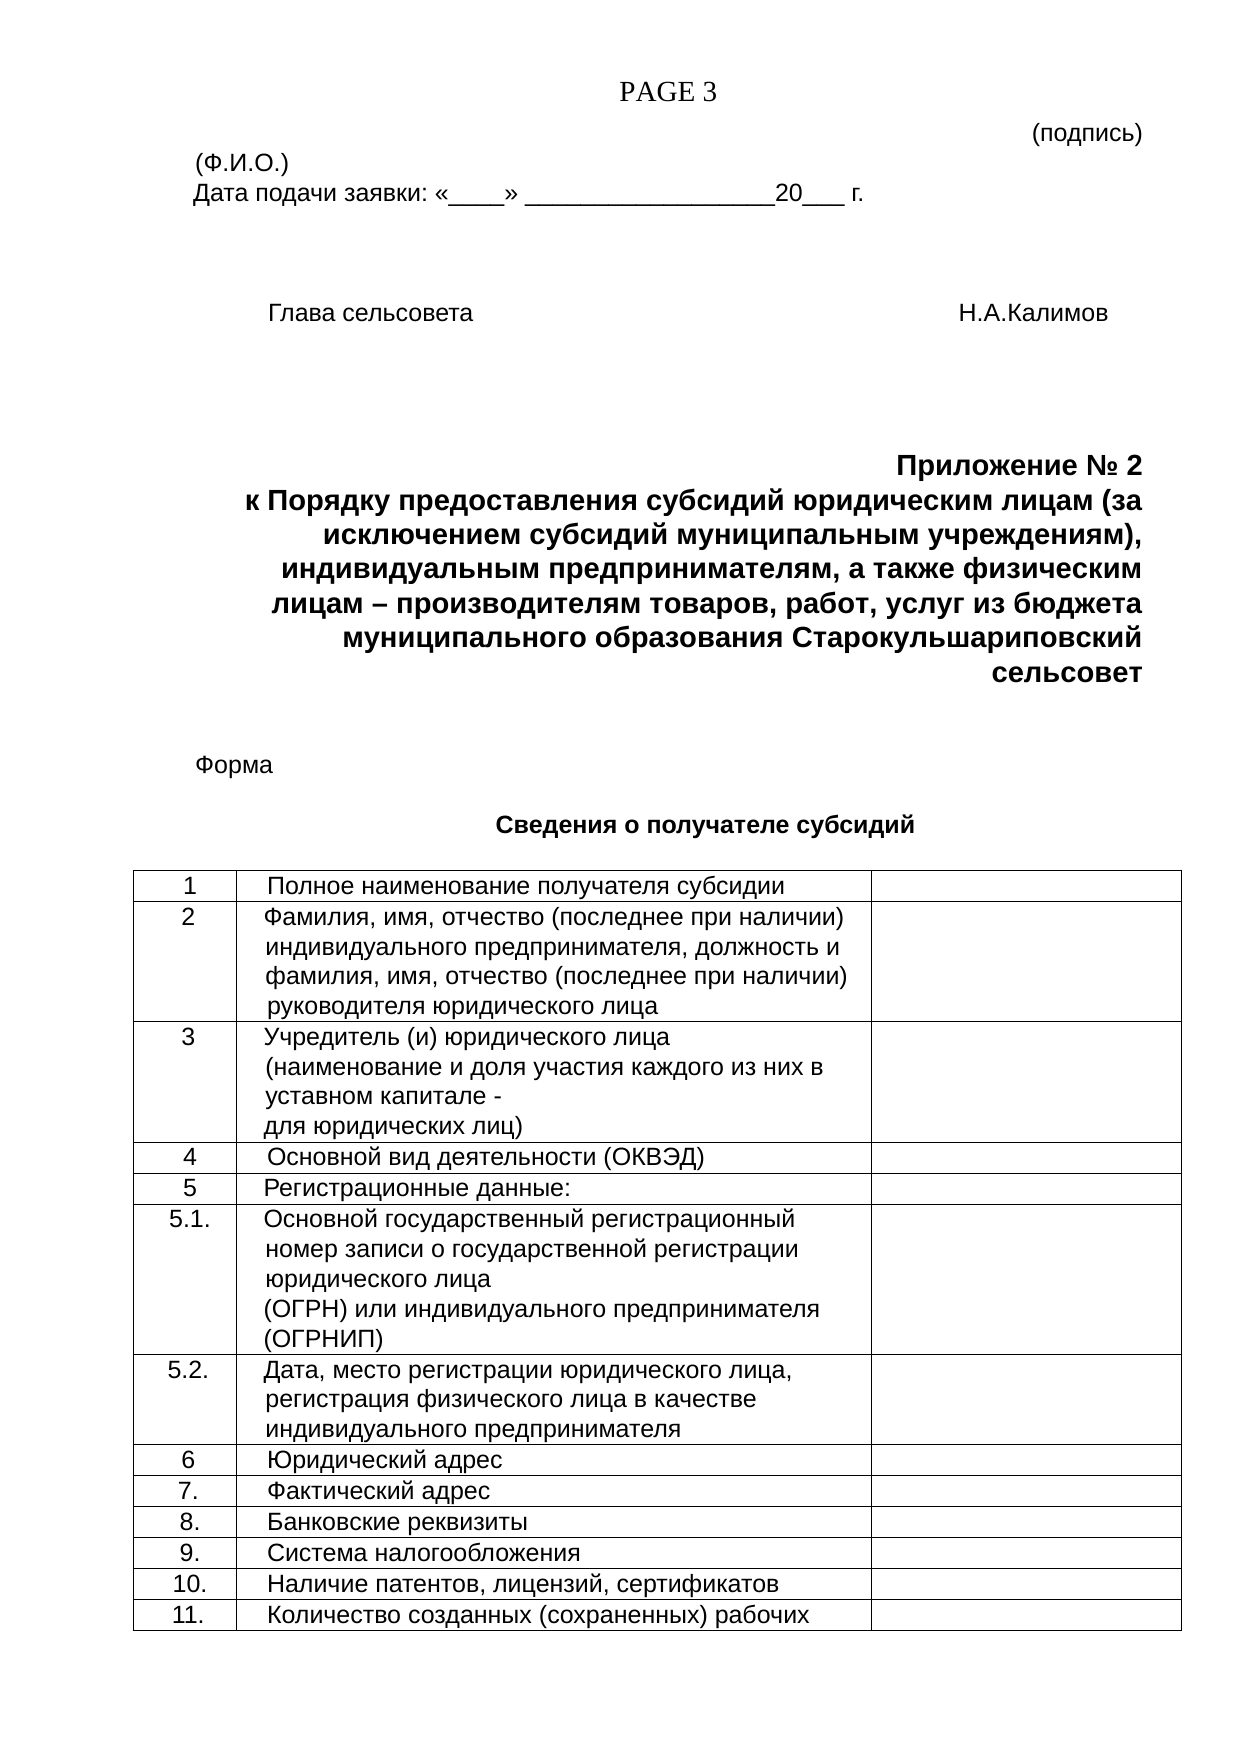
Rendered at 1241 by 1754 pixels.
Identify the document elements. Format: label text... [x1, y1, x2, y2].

text Дата подачи заявки: «____» __________________20___ г. [193, 178, 1143, 206]
text (подпись) (Ф.И.О.) [193, 118, 1143, 176]
table_cell Основной государственный регистрационный номер записи о государственной регистрации юридического лица (ОГРН) или индивидуального предпринимателя (ОГРНИП) [237, 1205, 871, 1354]
table_cell [872, 1445, 1181, 1475]
table_cell 4 [134, 1143, 236, 1172]
table_cell Банковские реквизиты [237, 1507, 871, 1537]
table_cell Учредитель (и) юридического лица (наименование и доля участия каждого из них в уставном капитале - для юридических лиц) [237, 1022, 871, 1141]
table_cell [872, 1205, 1181, 1354]
text к Порядку предоставления субсидий юридическим лицам (за исключением субсидий муниципальным учреждениям), индивидуальным предпринимателям, а также физическим лицам – производителям товаров, работ, услуг из бюджета муниципального образования Старокульшариповский сельсовет [195, 483, 1143, 688]
table_cell 3 [134, 1022, 236, 1141]
table_cell Фамилия, имя, отчество (последнее при наличии) индивидуального предпринимателя, должность и фамилия, имя, отчество (последнее при наличии) руководителя юридического лица [237, 902, 871, 1021]
table_header [872, 871, 1181, 901]
table_cell Система налогообложения [237, 1538, 871, 1568]
table_cell 7. [134, 1476, 236, 1506]
table_cell Юридический адрес [237, 1445, 871, 1475]
text Форма [195, 750, 1143, 779]
table_cell 6 [134, 1445, 236, 1475]
table_cell [872, 1355, 1181, 1444]
table_cell [872, 1022, 1181, 1141]
text Приложение № 2 [195, 448, 1143, 481]
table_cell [237, 1600, 871, 1630]
table_cell Регистрационные данные: [237, 1174, 871, 1203]
text Глава сельсовета Н.А.Калимов [195, 298, 1143, 326]
table_cell 10. [134, 1569, 236, 1599]
table_cell 2 [134, 902, 236, 1021]
text Сведения о получателе субсидий [195, 810, 1143, 839]
table_cell 8. [134, 1507, 236, 1537]
table_cell 5.1. [134, 1205, 236, 1354]
table_cell Наличие патентов, лицензий, сертификатов [237, 1569, 871, 1599]
table_cell [872, 1507, 1181, 1537]
table_cell 5 [134, 1174, 236, 1203]
table_cell [872, 1538, 1181, 1568]
table_cell [872, 1174, 1181, 1203]
table_cell [872, 1143, 1181, 1172]
table_cell 9. [134, 1538, 236, 1568]
table_cell 5.2. [134, 1355, 236, 1444]
table_cell Дата, место регистрации юридического лица, регистрация физического лица в качестве индивидуального предпринимателя [237, 1355, 871, 1444]
table_header Полное наименование получателя субсидии [237, 871, 871, 901]
table_cell [872, 1600, 1181, 1630]
table_cell Основной вид деятельности (ОКВЭД) [237, 1143, 871, 1172]
table_header 1 [134, 871, 236, 901]
table_cell [872, 1476, 1181, 1506]
table_cell [872, 902, 1181, 1021]
table_cell 11. [134, 1600, 236, 1630]
table_cell [872, 1569, 1181, 1599]
table_cell Фактический адрес [237, 1476, 871, 1506]
